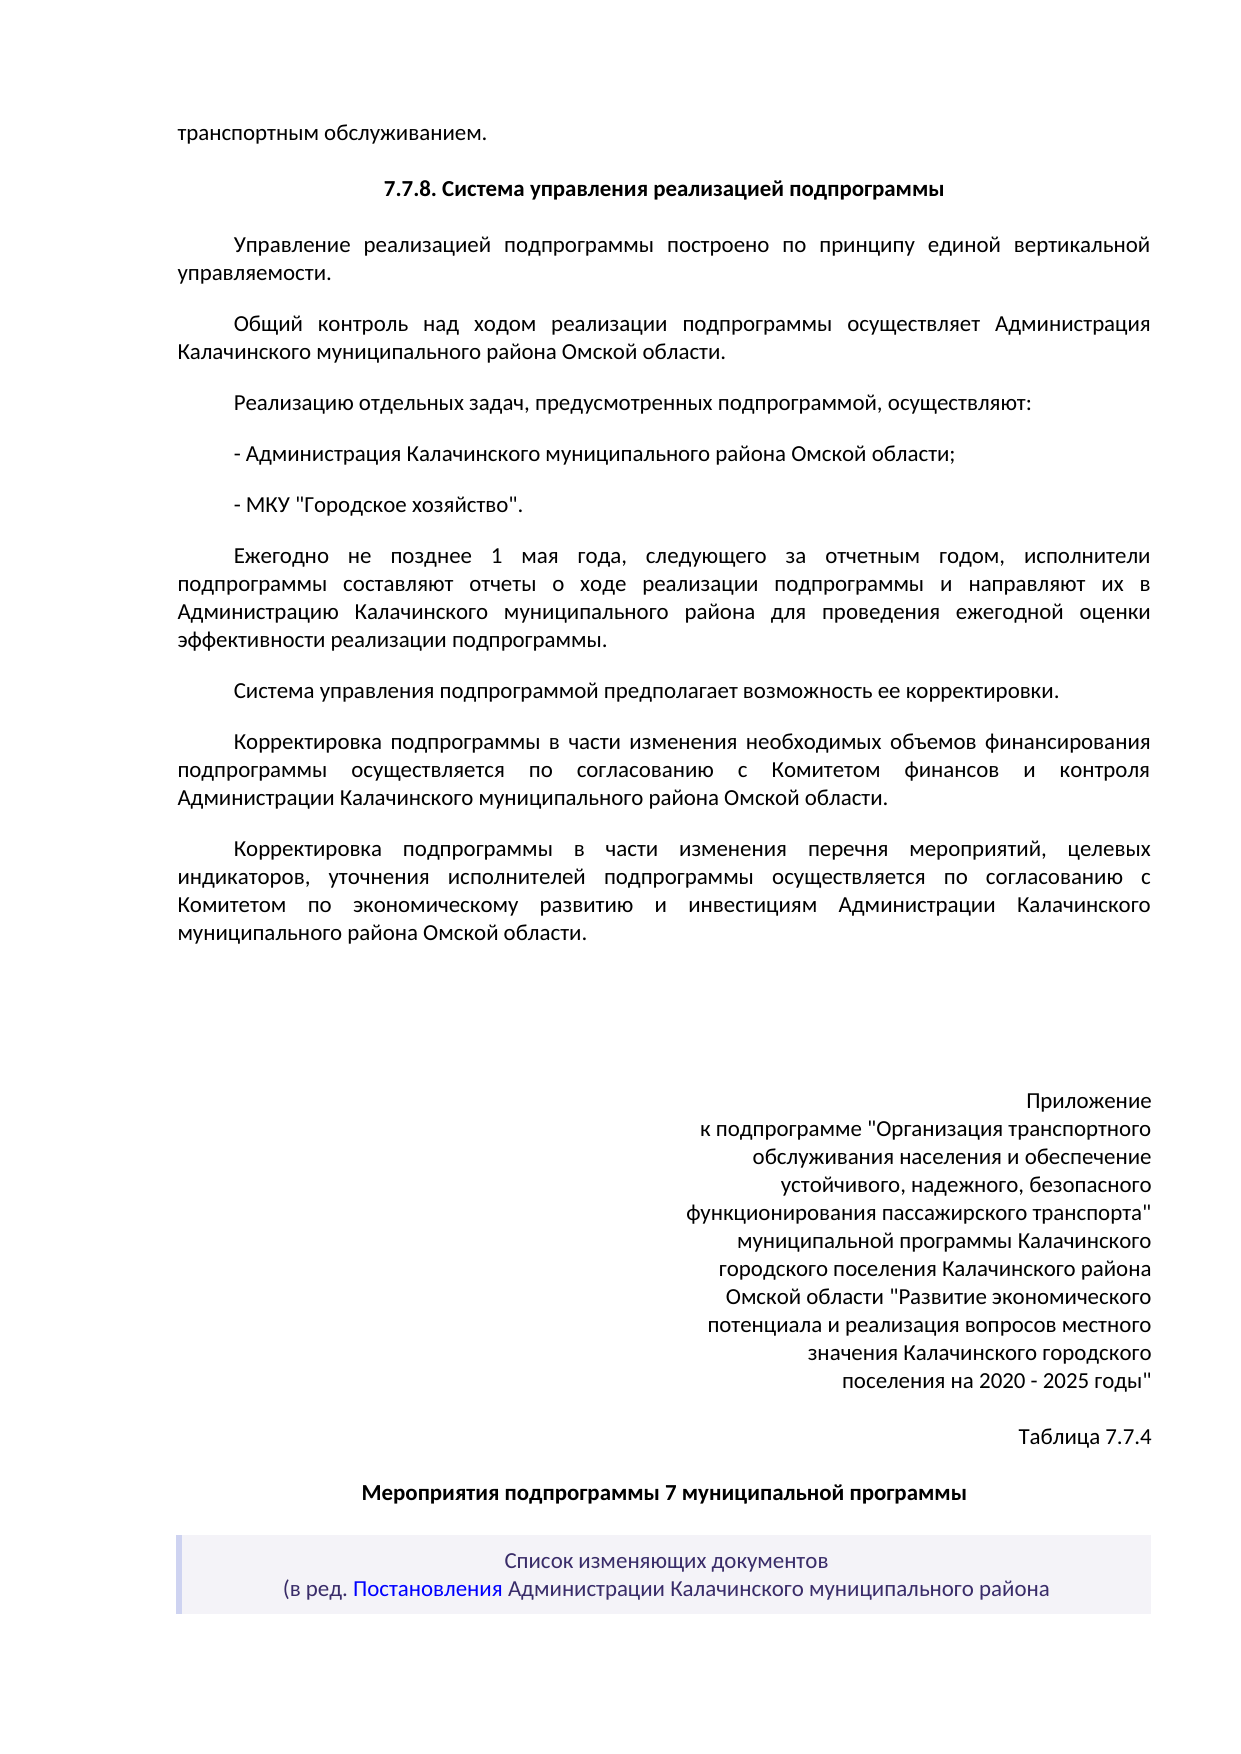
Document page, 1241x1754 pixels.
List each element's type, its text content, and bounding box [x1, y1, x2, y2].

text Омской области "Развитие экономического [177, 1282, 1152, 1310]
text Управление реализацией подпрограммы построено по принципу единой вертикальной управляемости. [177, 230, 1152, 286]
text городского поселения Калачинского района [177, 1254, 1152, 1282]
text Реализацию отдельных задач, предусмотренных подпрограммой, осуществляют: [177, 388, 1152, 416]
text Корректировка подпрограммы в части изменения необходимых объемов финансирования подпрограммы осуществляется по согласованию с Комитетом финансов и контроля Администрации Калачинского муниципального района Омской области. [177, 727, 1152, 811]
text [177, 118, 1152, 146]
text функционирования пассажирского транспорта" [177, 1198, 1152, 1226]
text значения Калачинского городского [177, 1338, 1152, 1366]
text - Администрация Калачинского муниципального района Омской области; [177, 439, 1152, 467]
text - МКУ "Городское хозяйство". [177, 490, 1152, 518]
title 7.7.8. Система управления реализацией подпрограммы [177, 174, 1152, 202]
text Ежегодно не позднее 1 мая года, следующего за отчетным годом, исполнители подпрограммы составляют отчеты о ходе реализации подпрограммы и направляют их в Администрацию Калачинского муниципального района для проведения ежегодной оценки эффективности реализации подпрограммы. [177, 541, 1152, 653]
text устойчивого, надежного, безопасного [177, 1170, 1152, 1198]
text Таблица 7.7.4 [177, 1422, 1152, 1450]
text обслуживания населения и обеспечение [177, 1142, 1152, 1170]
title Мероприятия подпрограммы 7 муниципальной программы [177, 1478, 1152, 1506]
text Приложение [177, 1086, 1152, 1114]
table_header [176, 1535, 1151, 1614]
text Общий контроль над ходом реализации подпрограммы осуществляет Администрация Калачинского муниципального района Омской области. [177, 309, 1152, 365]
text муниципальной программы Калачинского [177, 1226, 1152, 1254]
text к подпрограмме "Организация транспортного [177, 1114, 1152, 1142]
text Система управления подпрограммой предполагает возможность ее корректировки. [177, 676, 1152, 704]
text поселения на 2020 - 2025 годы" [177, 1366, 1152, 1394]
text потенциала и реализация вопросов местного [177, 1310, 1152, 1338]
text Корректировка подпрограммы в части изменения перечня мероприятий, целевых индикаторов, уточнения исполнителей подпрограммы осуществляется по согласованию с Комитетом по экономическому развитию и инвестициям Администрации Калачинского муниципального района Омской области. [177, 834, 1152, 946]
